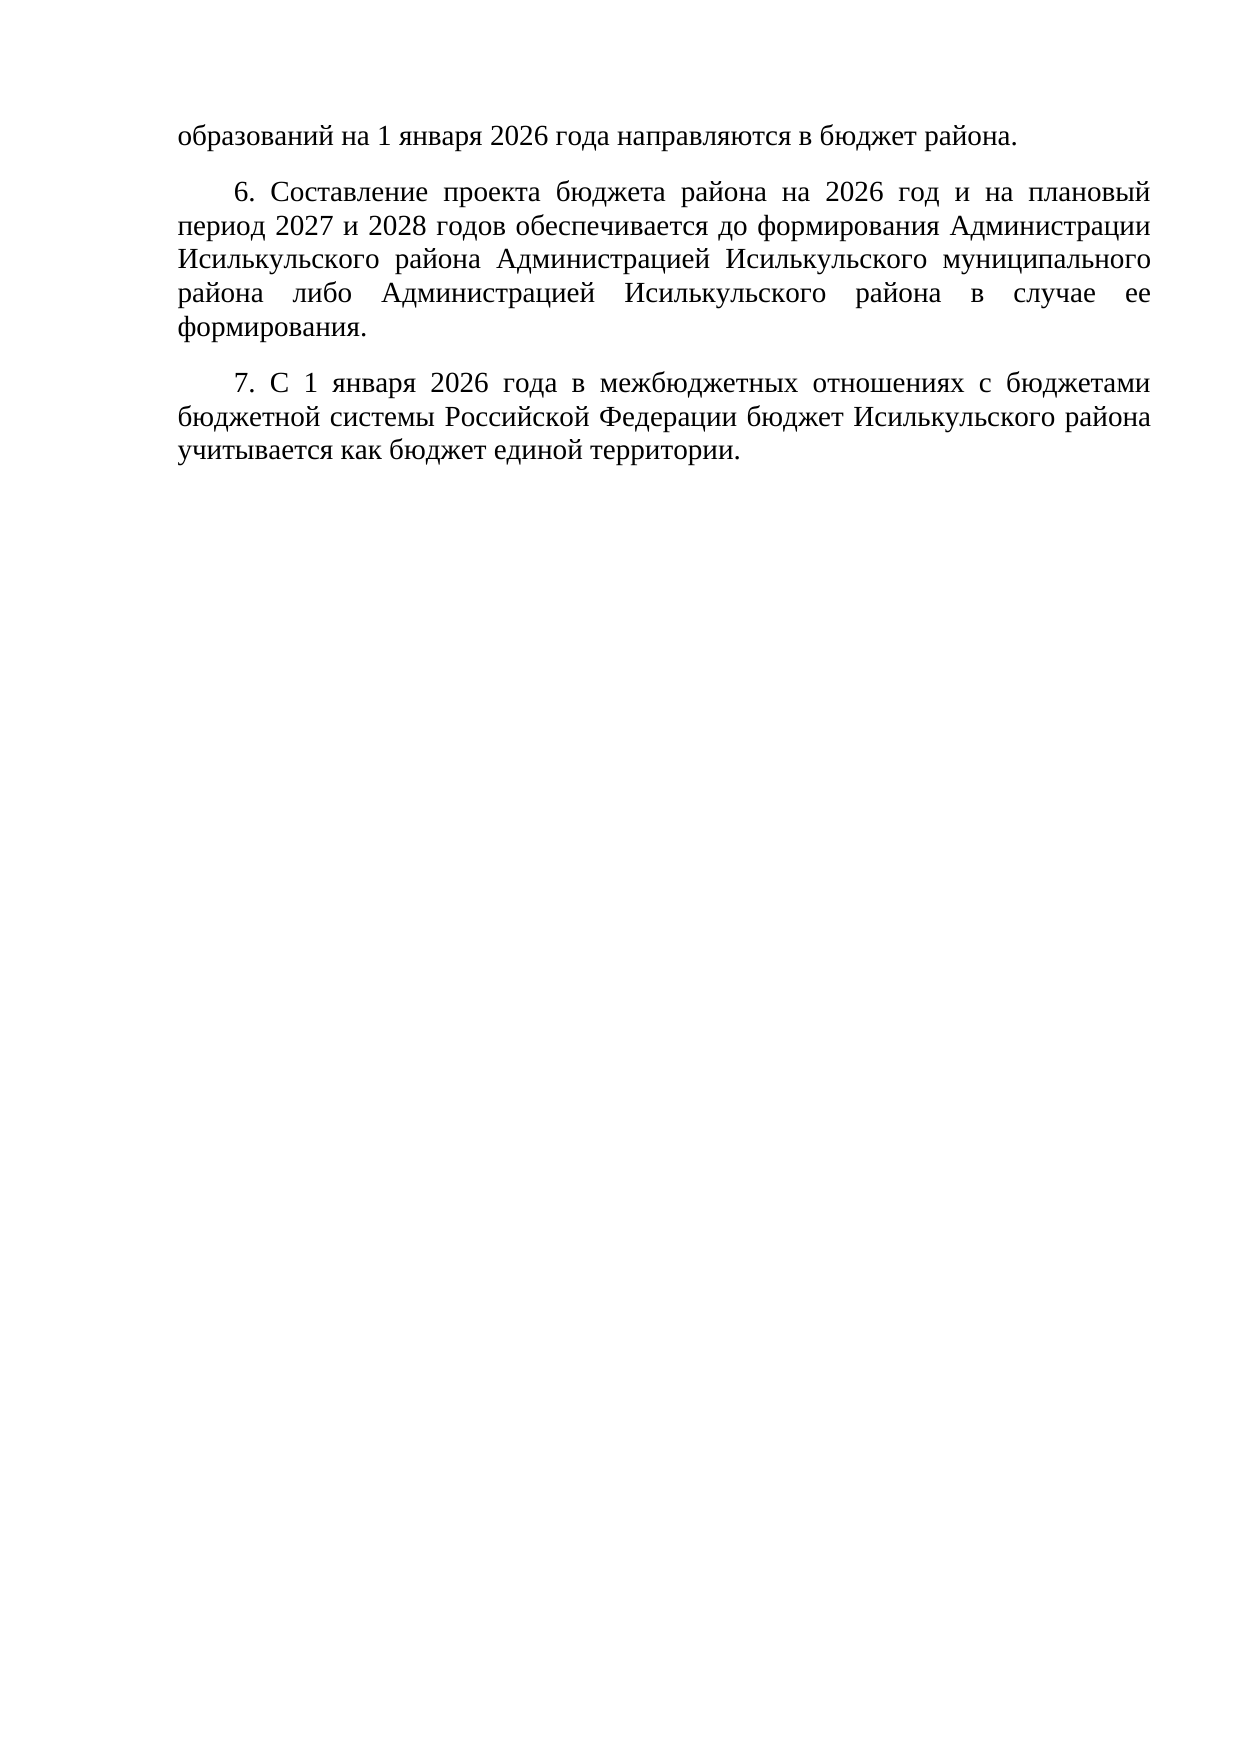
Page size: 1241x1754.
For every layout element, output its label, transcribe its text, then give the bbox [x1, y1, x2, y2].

text 6. Составление проекта бюджета района на 2026 год и на плановый период 2027 и 2028 годов обеспечивается до формирования Администрации Исилькульского района Администрацией Исилькульского муниципального района либо Администрацией Исилькульского района в случае ее формирования. [177, 174, 1152, 342]
text 7. С 1 января 2026 года в межбюджетных отношениях с бюджетами бюджетной системы Российской Федерации бюджет Исилькульского района учитывается как бюджет единой территории. [177, 365, 1152, 466]
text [177, 118, 1152, 152]
